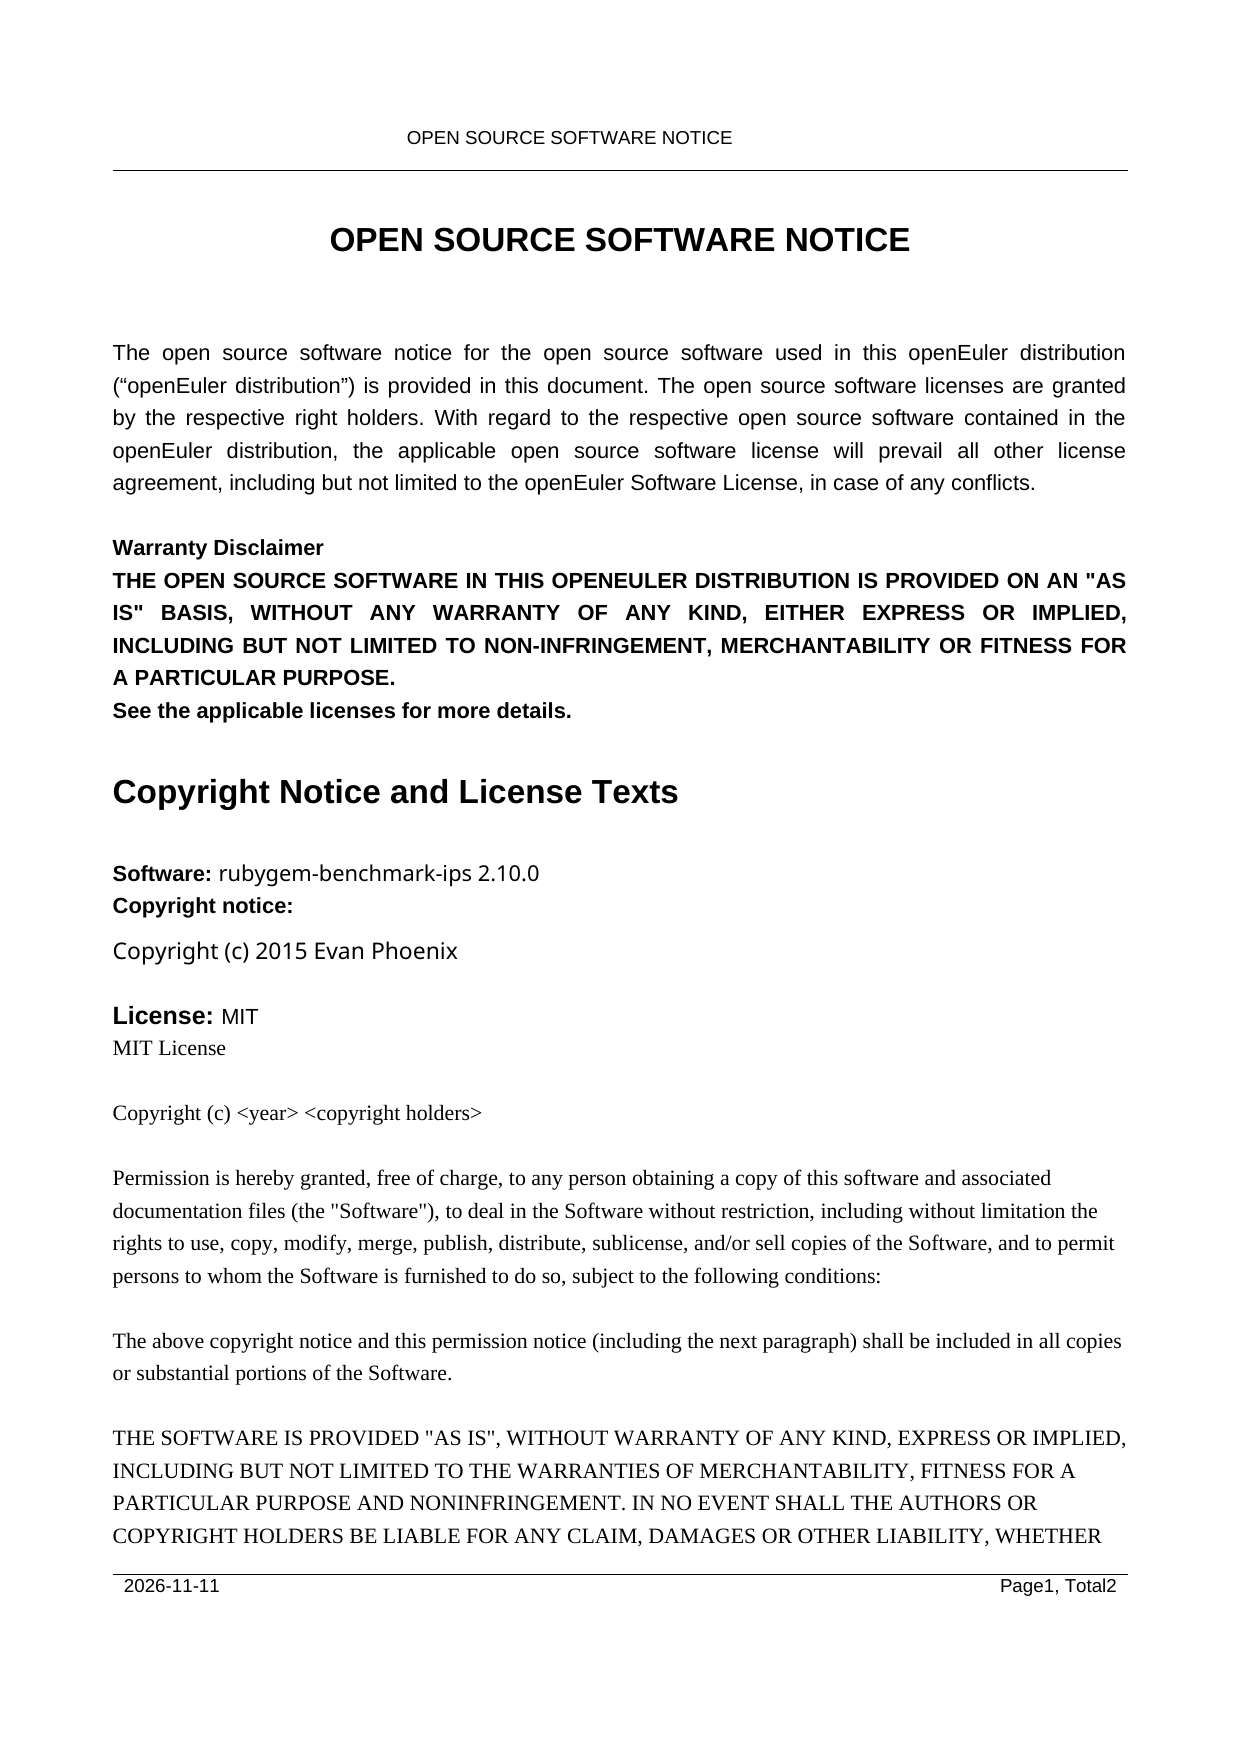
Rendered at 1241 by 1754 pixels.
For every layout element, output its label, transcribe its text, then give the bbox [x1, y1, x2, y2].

text OPEN SOURCE SOFTWARE NOTICE [112, 206, 1128, 271]
text The open source software notice for the open source software used in this openEuler distribution (“openEuler distribution”) is provided in this document. The open source software licenses are granted by the respective right holders. With regard to the respective open source software contained in the openEuler distribution, the applicable open source software license will prevail all other license agreement, including but not limited to the openEuler Software License, in case of any conflicts. [112, 336, 1128, 499]
text Warranty Disclaimer [112, 531, 1128, 564]
text Copyright Notice and License Texts [112, 759, 1128, 824]
text THE OPEN SOURCE SOFTWARE IN THIS OPENEULER DISTRIBUTION IS PROVIDED ON AN "AS IS" BASIS, WITHOUT ANY WARRANTY OF ANY KIND, EITHER EXPRESS OR IMPLIED, INCLUDING BUT NOT LIMITED TO NON-INFRINGEMENT, MERCHANTABILITY OR FITNESS FOR A PARTICULAR PURPOSE. See the applicable licenses for more details. [112, 564, 1128, 726]
text License: MIT [112, 999, 1128, 1031]
text Copyright notice: [112, 889, 1128, 921]
text Copyright (c) 2015 Evan Phoenix [112, 934, 1128, 999]
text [112, 1031, 1128, 1551]
title Software: rubygem-benchmark-ips 2.10.0 [112, 856, 1128, 889]
